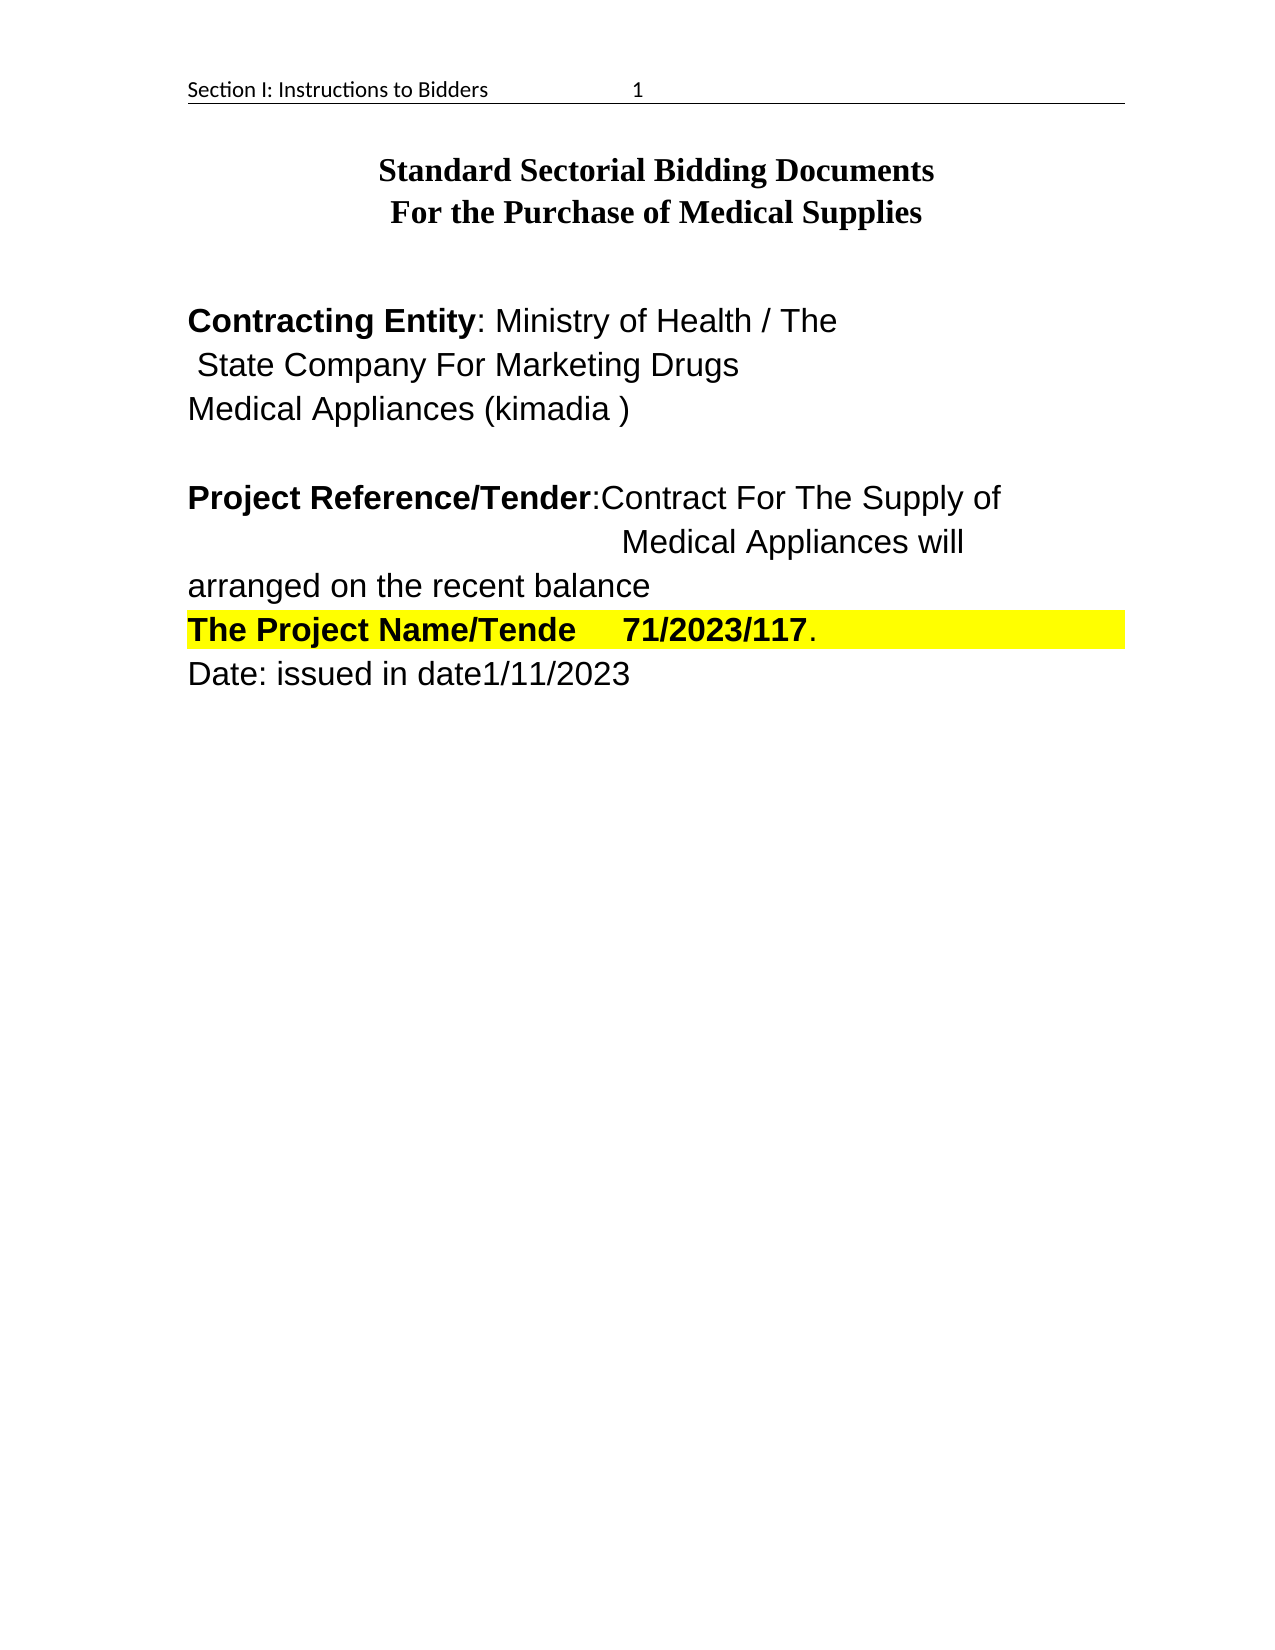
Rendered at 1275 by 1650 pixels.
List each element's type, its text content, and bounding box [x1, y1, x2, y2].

text Medical Appliances will [187, 522, 1125, 560]
text arranged on the recent balance [187, 566, 1125, 604]
text Medical Appliances (kimadia ) [187, 389, 1125, 428]
text Contracting Entity: Ministry of Health / The [187, 301, 1125, 339]
text The Project Name/Tende 71/2023/117. [187, 610, 1125, 649]
text For the Purchase of Medical Supplies [187, 192, 1125, 230]
text Project Reference/Tender:Contract For The Supply of [187, 478, 1125, 516]
text Date: issued in date1/11/2023 [187, 654, 1125, 693]
text State Company For Marketing Drugs [187, 345, 1125, 384]
text Standard Sectorial Bidding Documents [187, 150, 1125, 188]
